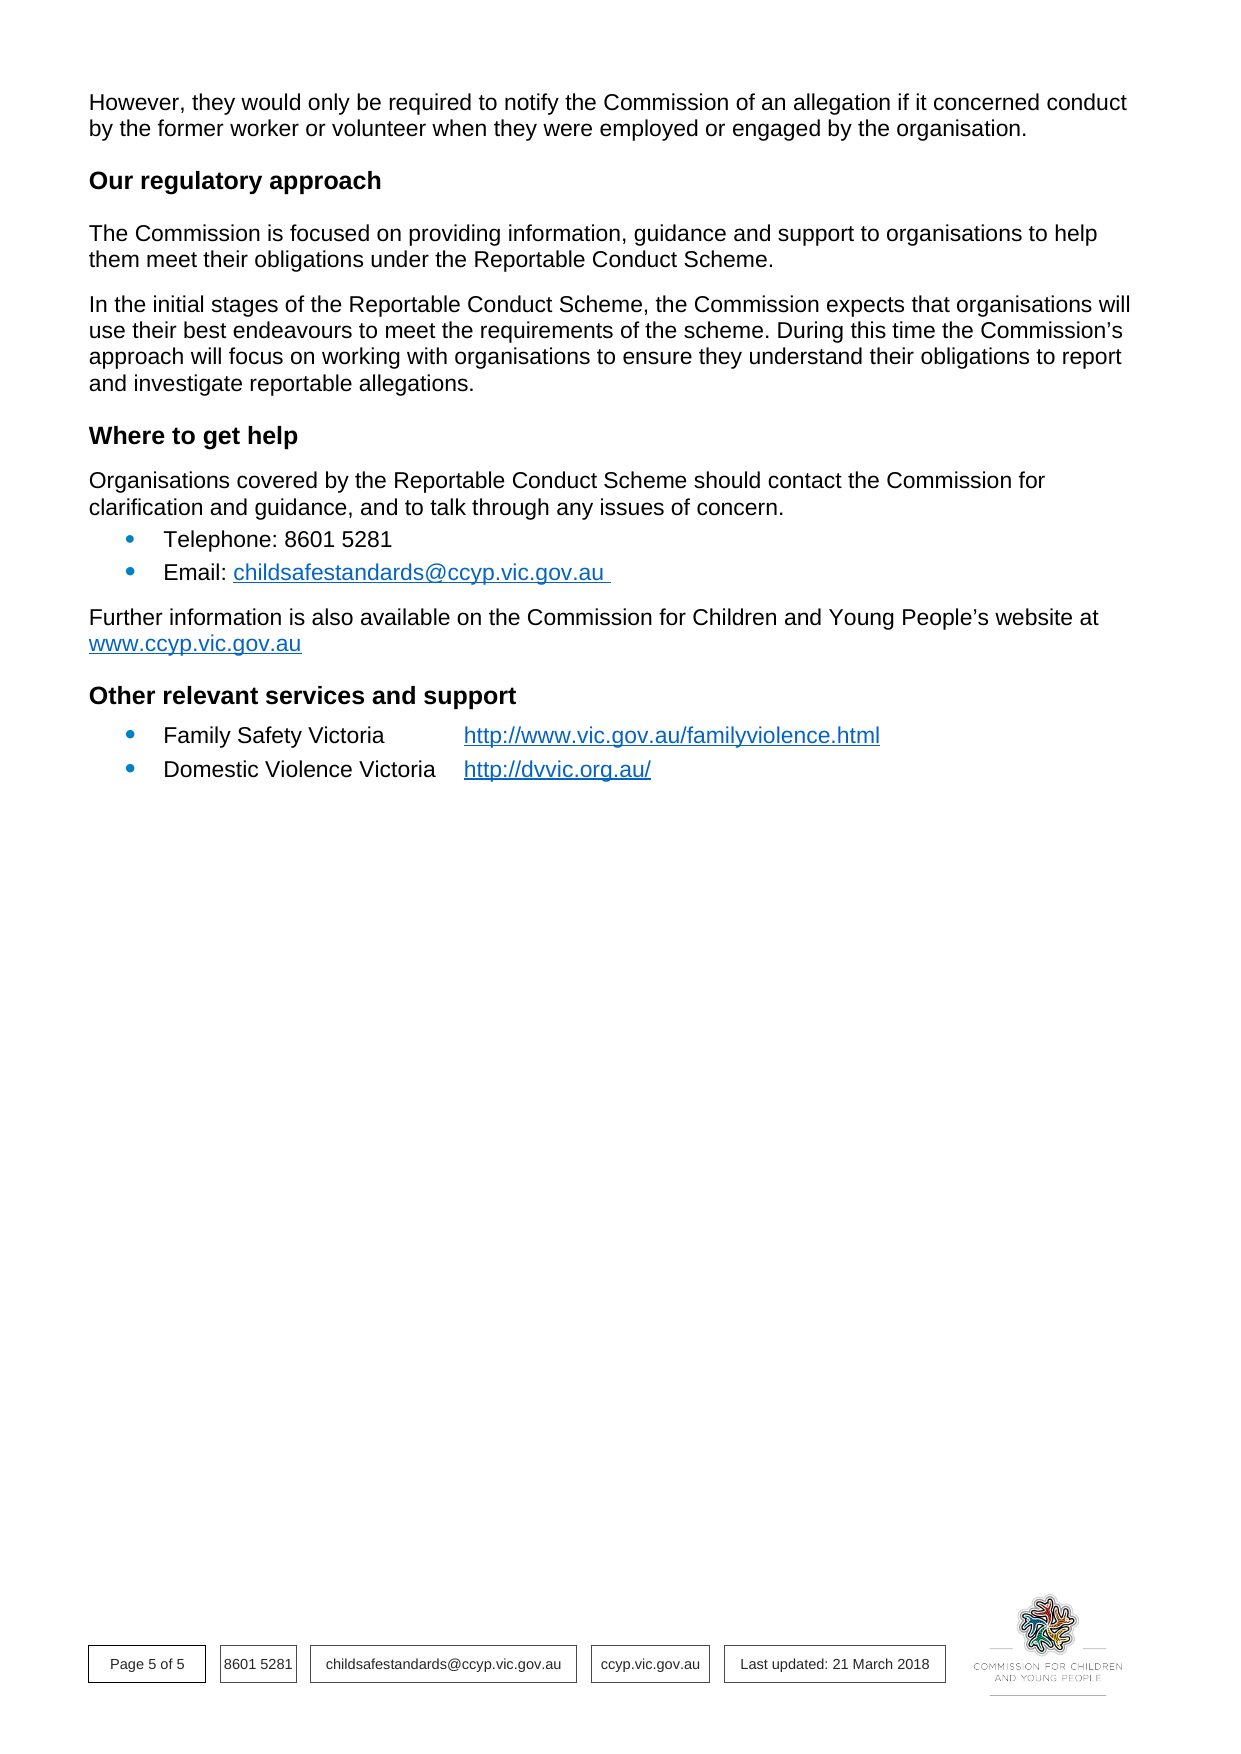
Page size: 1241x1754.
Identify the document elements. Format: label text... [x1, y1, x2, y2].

subtitle The Commission is focused on providing information, guidance and support to organisations to help them meet their obligations under the Reportable Conduct Scheme. [89, 220, 1152, 273]
text Domestic Violence Victoria http://dvvic.org.au/ [126, 756, 1152, 782]
picture [908, 1646, 945, 1682]
text Organisations covered by the Reportable Conduct Scheme should contact the Commission for clarification and guidance, and to talk through any issues of concern. [89, 467, 1152, 520]
subtitle Our regulatory approach [89, 166, 1152, 195]
text Further information is also available on the Commission for Children and Young People’s website at www.ccyp.vic.gov.au [89, 603, 1152, 656]
text Email: childsafestandards@ccyp.vic.gov.au [126, 559, 1152, 586]
subtitle Where to get help [89, 421, 1152, 450]
text Family Safety Victoria http://www.vic.gov.au/familyviolence.html [126, 722, 1152, 749]
text In the initial stages of the Reportable Conduct Scheme, the Commission expects that organisations will use their best endeavours to meet the requirements of the scheme. During this time the Commission’s approach will focus on working with organisations to ensure they understand their obligations to report and investigate reportable allegations. [89, 291, 1152, 396]
picture [908, 1573, 1186, 1720]
text Telephone: 8601 5281 [126, 526, 1152, 553]
subtitle Other relevant services and support [89, 681, 1152, 710]
